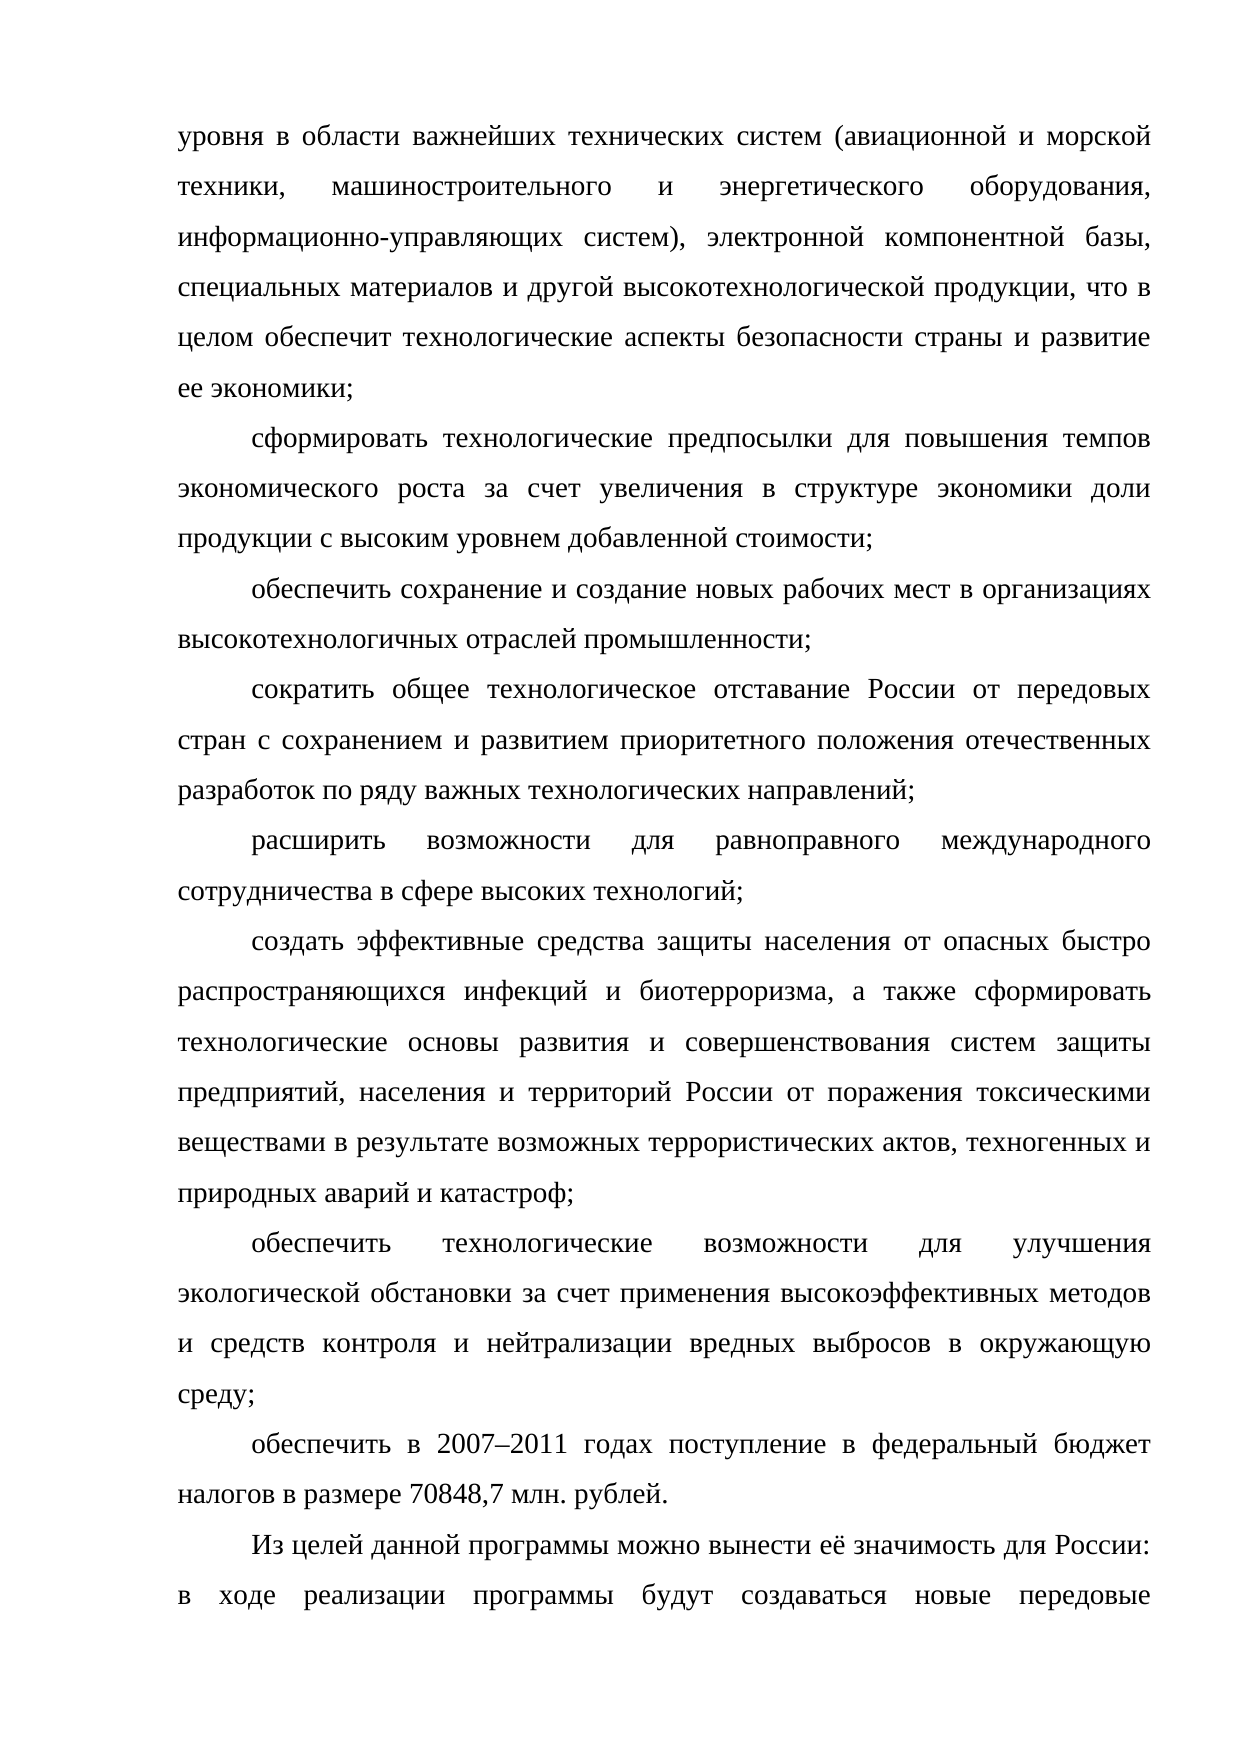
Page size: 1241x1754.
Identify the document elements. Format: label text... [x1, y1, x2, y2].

text обеспечить технологические возможности для улучшения экологической обстановки за счет применения высокоэффективных методов и средств контроля и нейтрализации вредных выбросов в окружающую среду; [177, 1225, 1152, 1409]
text сократить общее технологическое отставание России от передовых стран с сохранением и развитием приоритетного положения отечественных разработок по ряду важных технологических направлений; [177, 672, 1152, 806]
text сформировать технологические предпосылки для повышения темпов экономического роста за счет увеличения в структуре экономики доли продукции с высоким уровнем добавленной стоимости; [177, 420, 1152, 554]
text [177, 118, 1152, 403]
text создать эффективные средства защиты населения от опасных быстро распространяющихся инфекций и биотерроризма, а также сформировать технологические основы развития и совершенствования систем защиты предприятий, населения и территорий России от поражения токсическими веществами в результате возможных террористических актов, техногенных и природных аварий и катастроф; [177, 923, 1152, 1208]
text обеспечить сохранение и создание новых рабочих мест в организациях высокотехнологичных отраслей промышленности; [177, 571, 1152, 655]
text расширить возможности для равноправного международного сотрудничества в сфере высоких технологий; [177, 822, 1152, 906]
text обеспечить в 2007–2011 годах поступление в федеральный бюджет налогов в размере 70848,7 млн. рублей. [177, 1426, 1152, 1510]
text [177, 1527, 1152, 1611]
